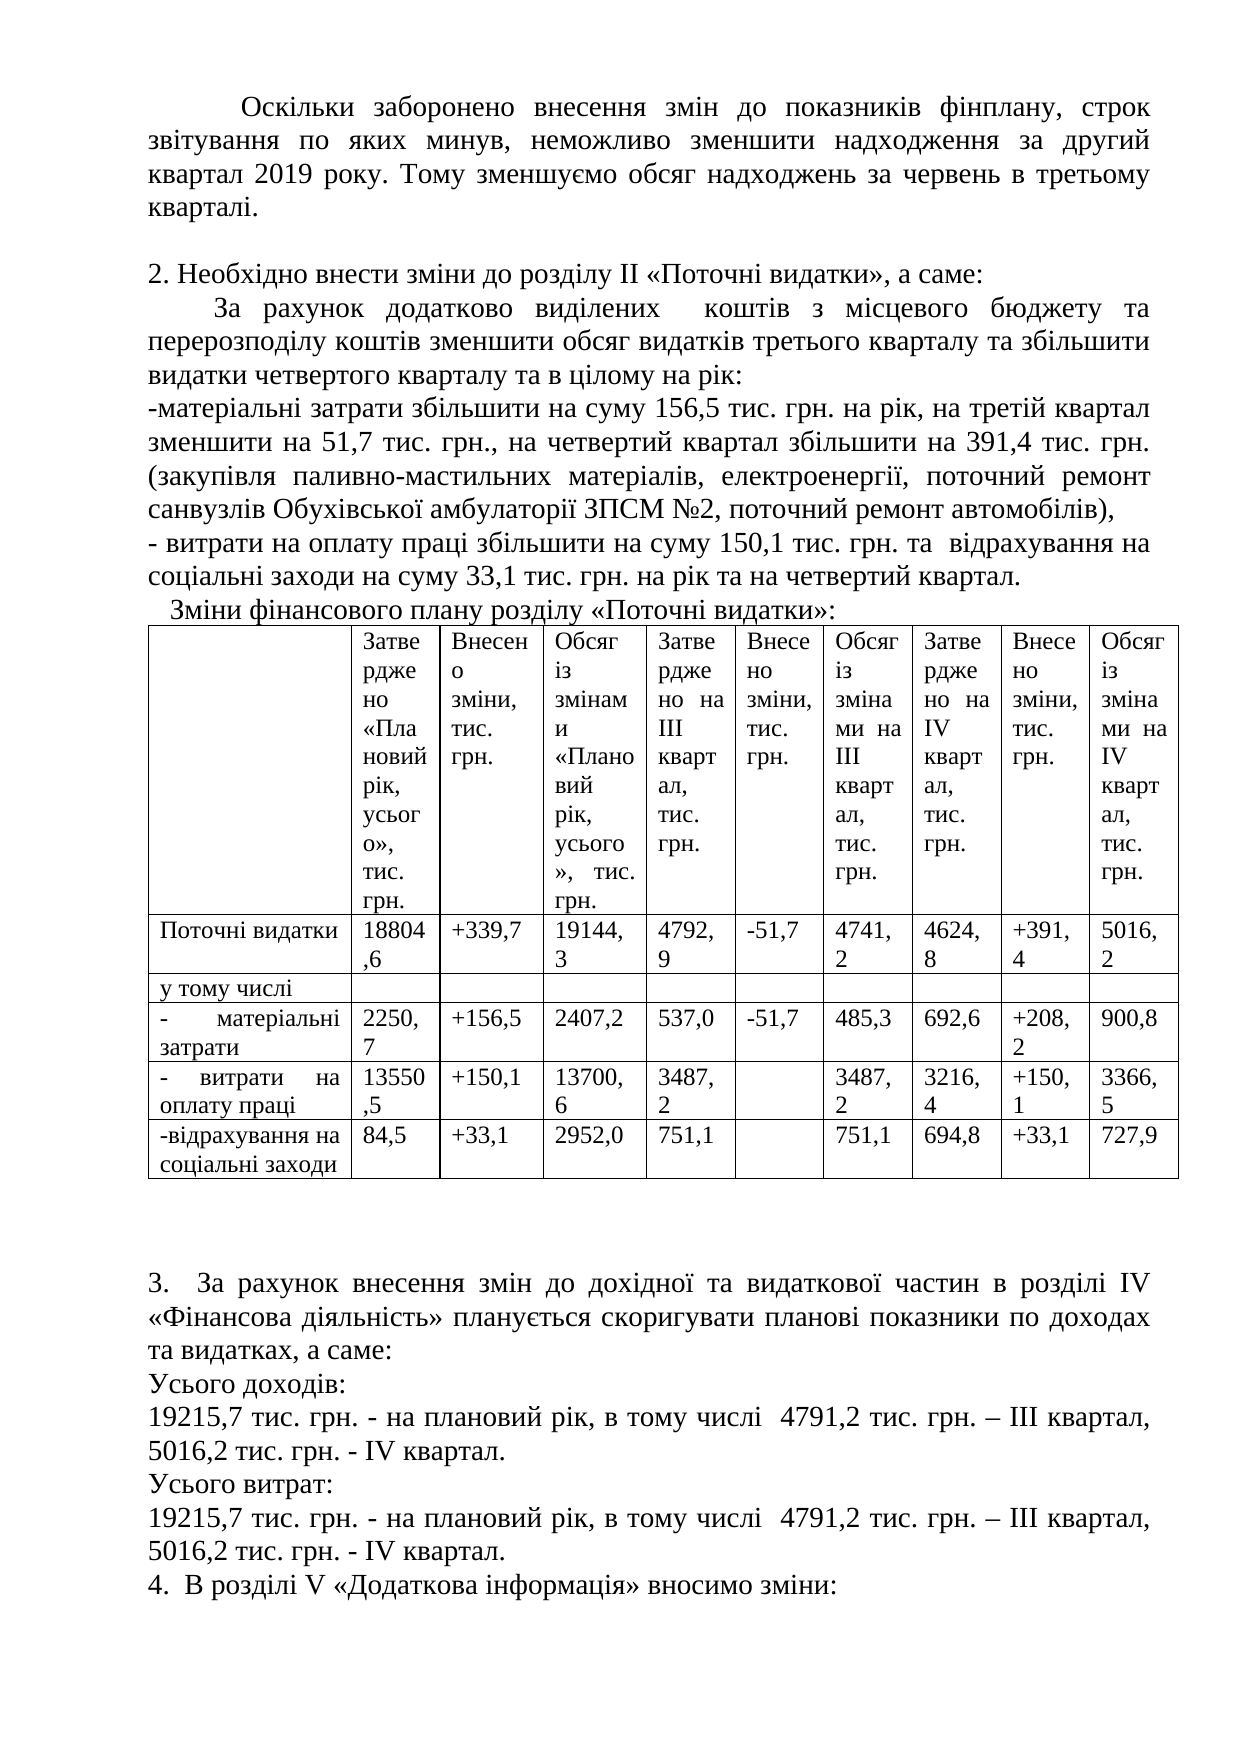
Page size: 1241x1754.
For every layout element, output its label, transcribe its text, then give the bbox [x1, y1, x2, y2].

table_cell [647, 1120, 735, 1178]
text 4. В розділі V «Додаткова інформація» вносимо зміни: [148, 1567, 1152, 1601]
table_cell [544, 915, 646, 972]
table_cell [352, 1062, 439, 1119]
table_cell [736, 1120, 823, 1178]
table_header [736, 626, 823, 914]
text 3. За рахунок внесення змін до дохідної та видаткової частин в розділі ІV «Фінансова діяльність» планується скоригувати планові показники по доходах та видатках, а саме: [148, 1265, 1152, 1366]
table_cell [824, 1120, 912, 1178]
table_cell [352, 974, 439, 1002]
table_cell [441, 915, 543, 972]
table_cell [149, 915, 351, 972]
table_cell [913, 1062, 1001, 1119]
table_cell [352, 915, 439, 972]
text За рахунок додатково виділених коштів з місцевого бюджету та перерозподілу коштів зменшити обсяг видатків третього кварталу та збільшити видатки четвертого кварталу та в цілому на рік: [148, 290, 1152, 391]
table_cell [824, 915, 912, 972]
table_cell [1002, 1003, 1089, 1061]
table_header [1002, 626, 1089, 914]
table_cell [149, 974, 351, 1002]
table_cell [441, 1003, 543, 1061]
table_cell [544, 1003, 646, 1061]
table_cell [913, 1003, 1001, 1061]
text Усього витрат: [148, 1466, 1152, 1500]
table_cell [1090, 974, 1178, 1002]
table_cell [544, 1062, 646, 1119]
text -матеріальні затрати збільшити на суму 156,5 тис. грн. на рік, на третій квартал зменшити на 51,7 тис. грн., на четвертий квартал збільшити на 391,4 тис. грн. (закупівля паливно-мастильних матеріалів, електроенергії, поточний ремонт санвузлів Обухівської амбулаторії ЗПСМ №2, поточний ремонт автомобілів), [148, 391, 1152, 525]
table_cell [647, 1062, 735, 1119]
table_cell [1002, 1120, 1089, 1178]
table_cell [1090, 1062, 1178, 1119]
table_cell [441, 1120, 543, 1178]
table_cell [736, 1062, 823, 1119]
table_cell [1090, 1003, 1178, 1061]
text Оскільки заборонено внесення змін до показників фінплану, строк звітування по яких минув, неможливо зменшити надходження за другий квартал 2019 року. Тому зменшуємо обсяг надходжень за червень в третьому кварталі. [148, 89, 1152, 223]
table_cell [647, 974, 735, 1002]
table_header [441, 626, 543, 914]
text Усього доходів: [148, 1366, 1152, 1399]
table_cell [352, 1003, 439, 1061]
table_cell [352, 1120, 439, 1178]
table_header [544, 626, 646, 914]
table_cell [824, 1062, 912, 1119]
text Зміни фінансового плану розділу «Поточні видатки»: [148, 592, 1152, 625]
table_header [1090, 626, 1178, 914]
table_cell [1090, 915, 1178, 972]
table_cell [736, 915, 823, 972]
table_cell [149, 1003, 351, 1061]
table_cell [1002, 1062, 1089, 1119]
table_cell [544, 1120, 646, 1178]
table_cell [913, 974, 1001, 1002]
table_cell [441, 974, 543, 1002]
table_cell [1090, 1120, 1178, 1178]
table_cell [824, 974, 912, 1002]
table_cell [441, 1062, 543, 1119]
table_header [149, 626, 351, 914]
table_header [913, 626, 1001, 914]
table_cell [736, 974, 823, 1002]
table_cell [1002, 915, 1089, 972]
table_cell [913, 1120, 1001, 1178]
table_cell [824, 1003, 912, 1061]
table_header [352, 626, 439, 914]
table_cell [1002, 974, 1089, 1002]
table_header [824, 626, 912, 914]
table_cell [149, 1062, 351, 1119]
text 19215,7 тис. грн. - на плановий рік, в тому числі 4791,2 тис. грн. – ІІІ квартал, 5016,2 тис. грн. - ІV квартал. [148, 1399, 1152, 1466]
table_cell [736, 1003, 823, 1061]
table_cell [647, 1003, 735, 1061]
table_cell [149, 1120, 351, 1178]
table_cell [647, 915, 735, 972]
text 2. Необхідно внести зміни до розділу ІІ «Поточні видатки», а саме: [148, 256, 1152, 290]
text - витрати на оплату праці збільшити на суму 150,1 тис. грн. та відрахування на соціальні заходи на суму 33,1 тис. грн. на рік та на четвертий квартал. [148, 525, 1152, 592]
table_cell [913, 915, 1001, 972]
text 19215,7 тис. грн. - на плановий рік, в тому числі 4791,2 тис. грн. – ІІІ квартал, 5016,2 тис. грн. - ІV квартал. [148, 1500, 1152, 1567]
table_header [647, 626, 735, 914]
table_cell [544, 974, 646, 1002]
